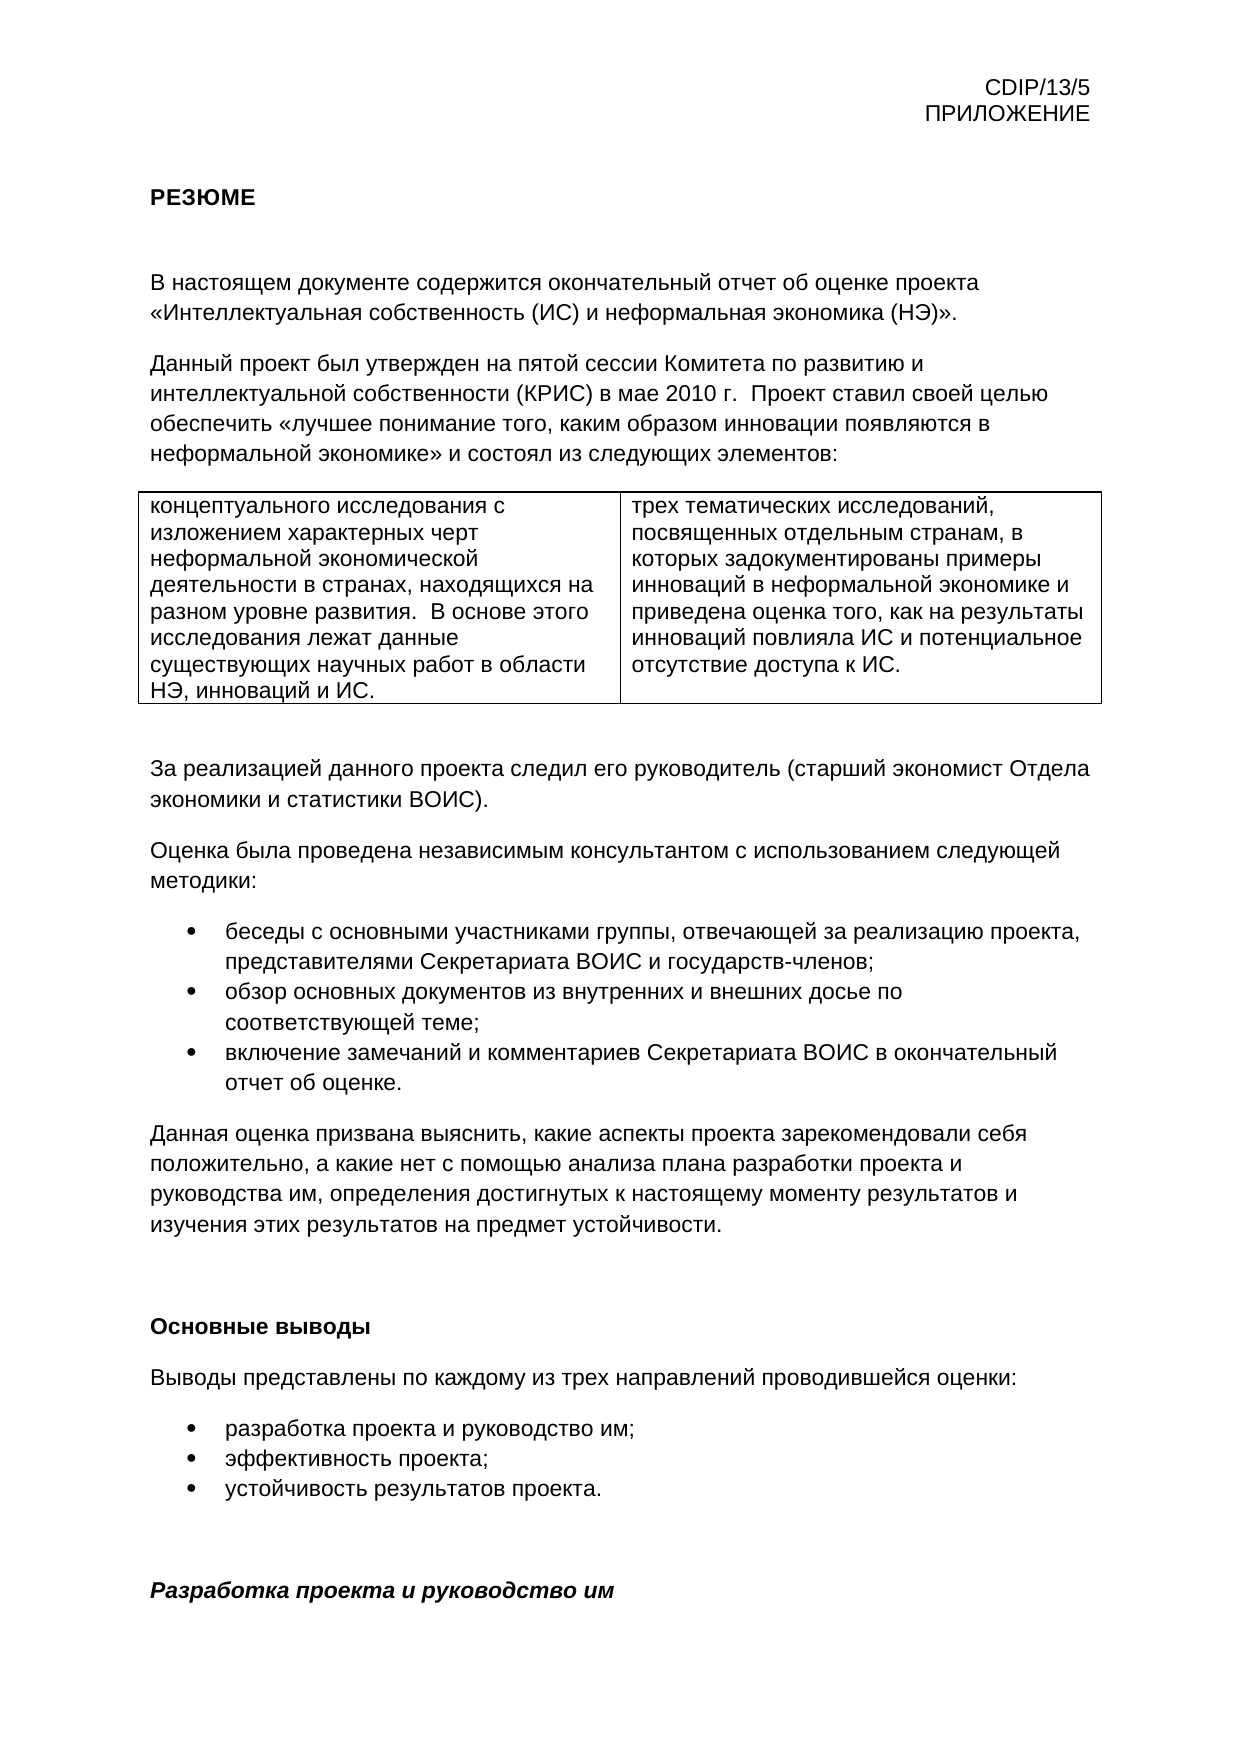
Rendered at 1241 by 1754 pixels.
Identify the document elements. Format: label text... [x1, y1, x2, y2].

list разработка проекта и руководство им; [187, 1415, 1090, 1441]
table_header трех тематических исследований, посвященных отдельным странам, в которых задокументированы примеры инноваций в неформальной экономике и приведена оценка того, как на результаты инноваций повлияла ИС и потенциальное отсутствие доступа к ИС. [621, 493, 1101, 703]
text Основные выводы [150, 1313, 1090, 1339]
text Данная оценка призвана выяснить, какие аспекты проекта зарекомендовали себя положительно, а какие нет с помощью анализа плана разработки проекта и руководства им, определения достигнутых к настоящему моменту результатов и изучения этих результатов на предмет устойчивости. [150, 1120, 1090, 1237]
text Оценка была проведена независимым консультантом с использованием следующей методики: [150, 837, 1090, 893]
list включение замечаний и комментариев Секретариата ВОИС в окончательный отчет об оценке. [187, 1039, 1090, 1095]
list эффективность проекта; [187, 1445, 1090, 1471]
list устойчивость результатов проекта. [187, 1475, 1090, 1501]
text Выводы представлены по каждому из трех направлений проводившейся оценки: [150, 1364, 1090, 1390]
text В настоящем документе содержится окончательный отчет об оценке проекта «Интеллектуальная собственность (ИС) и неформальная экономика (НЭ)». [150, 268, 1090, 325]
text За реализацией данного проекта следил его руководитель (старший экономист Отдела экономики и статистики ВОИС). [150, 755, 1090, 812]
list обзор основных документов из внутренних и внешних досье по соответствующей теме; [187, 978, 1090, 1035]
table_header концептуального исследования с изложением характерных черт неформальной экономической деятельности в странах, находящихся на разном уровне развития. В основе этого исследования лежат данные существующих научных работ в области НЭ, инноваций и ИС. [139, 493, 620, 703]
subtitle РЕЗЮМЕ [150, 184, 1090, 210]
text Разработка проекта и руководство им [150, 1577, 1090, 1603]
list беседы с основными участниками группы, отвечающей за реализацию проекта, представителями Секретариата ВОИС и государств-членов; [187, 918, 1090, 974]
text Данный проект был утвержден на пятой сессии Комитета по развитию и интеллектуальной собственности (КРИС) в мае 2010 г. Проект ставил своей целью обеспечить «лучшее понимание того, каким образом инновации появляются в неформальной экономике» и состоял из следующих элементов: [150, 350, 1090, 467]
